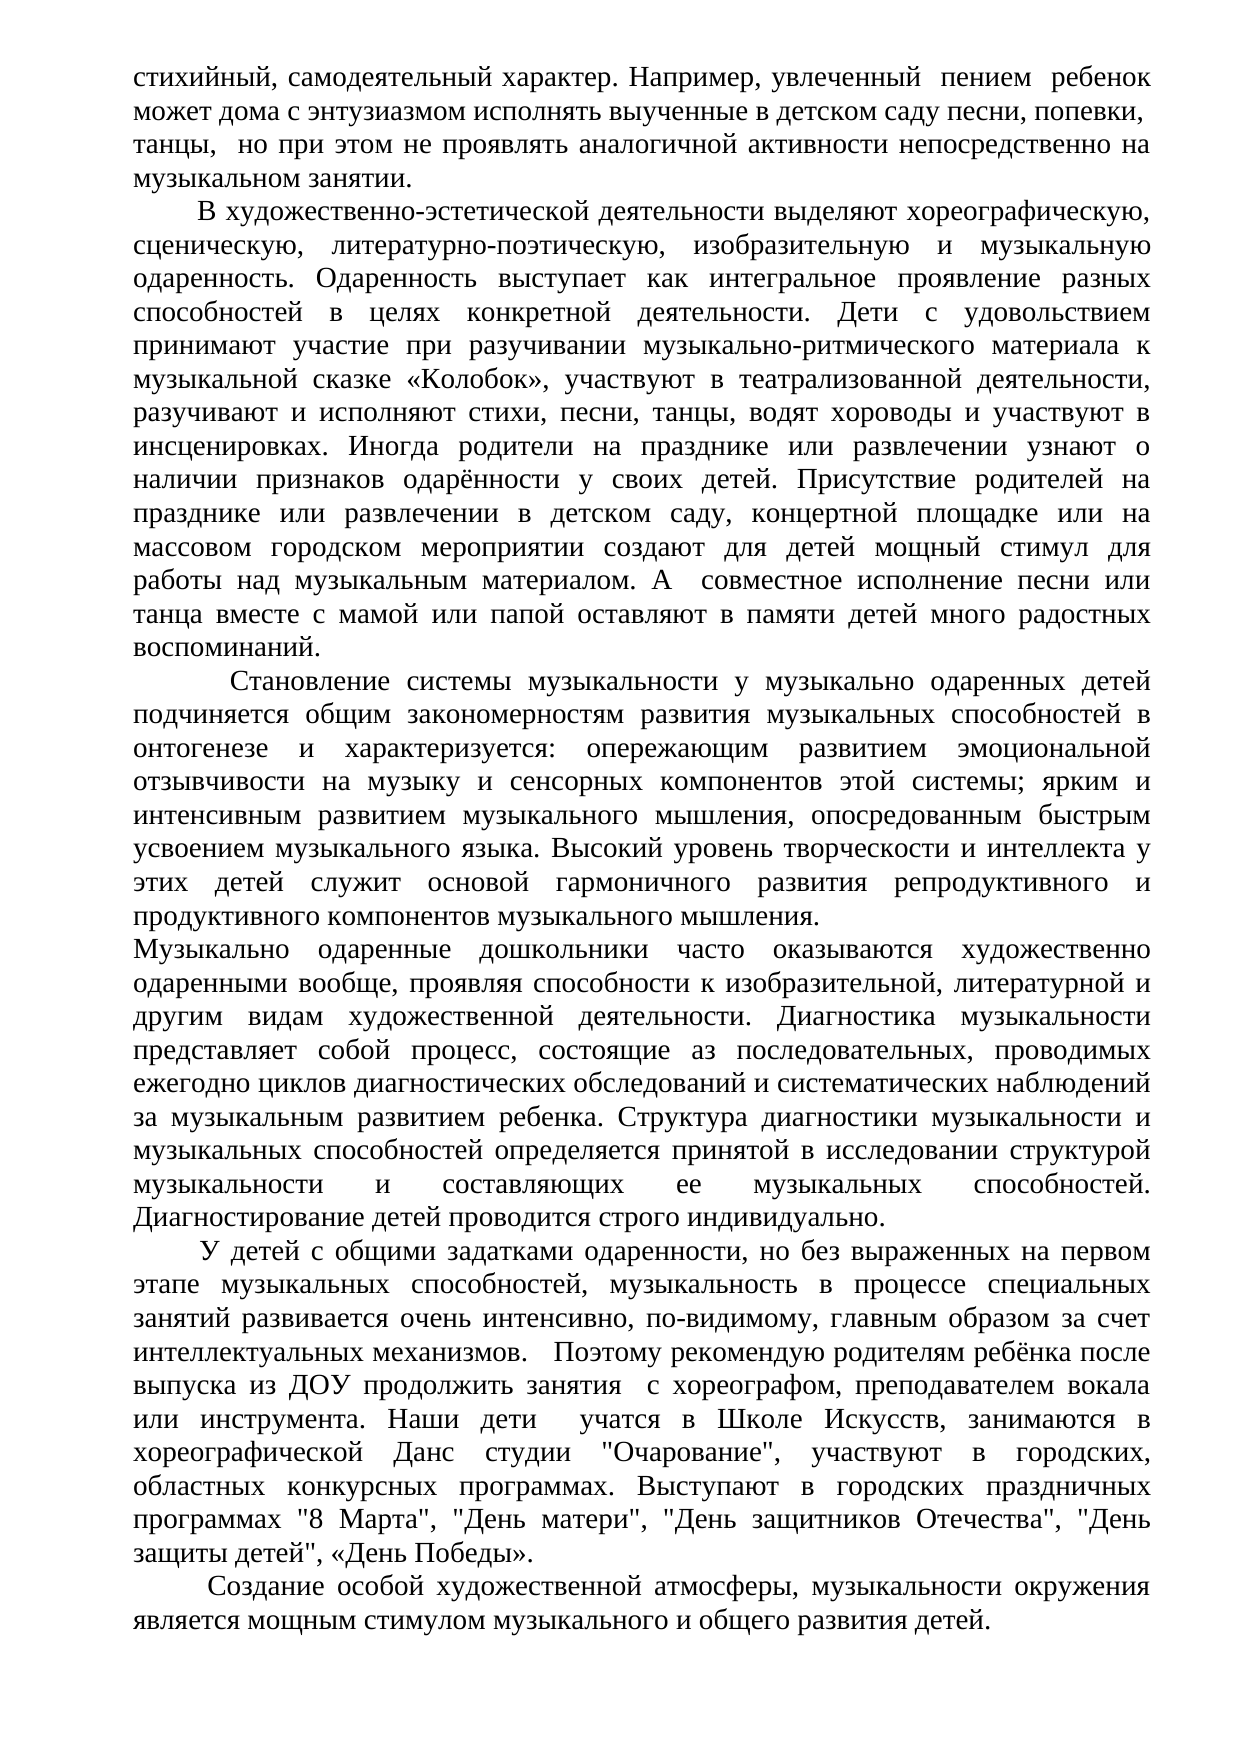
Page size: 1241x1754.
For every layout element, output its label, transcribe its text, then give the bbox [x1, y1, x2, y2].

text Музыкально одаренные дошкольники часто оказываются художественно одаренными вообще, проявляя способности к изобразительной, литературной и другим видам художественной деятельности. Диагностика музыкальности представляет собой процесс, состоящие аз последовательных, проводимых ежегодно циклов диагностических обследований и систематических наблюдений за музыкальным развитием ребенка. Структура диагностики музыкальности и музыкальных способностей определяется принятой в исследовании структурой музыкальности и составляющих ее музыкальных способностей. Диагностирование детей проводится строго индивидуально. [133, 931, 1152, 1233]
text Создание особой художественной атмосферы, музыкальности окружения является мощным стимулом музыкального и общего развития детей. [133, 1568, 1152, 1636]
text танцы, но при этом не проявлять аналогичной активности непосредственно на музыкальном занятии. [133, 126, 1152, 193]
text У детей с общими задатками одаренности, но без выраженных на первом этапе музыкальных способностей, музыкальность в процессе специальных занятий развивается очень интенсивно, по-видимому, главным образом за счет интеллектуальных механизмов. Поэтому рекомендую родителям ребёнка после выпуска из ДОУ продолжить занятия с хореографом, преподавателем вокала или инструмента. Наши дети учатся в Школе Искусств, занимаются в хореографической Данс студии "Очарование", участвуют в городских, областных конкурсных программах. Выступают в городских праздничных программах "8 Марта", "День матери", "День защитников Отечества", "День защиты детей", «День Победы». [133, 1233, 1152, 1568]
text В художественно-эстетической деятельности выделяют хореографическую, сценическую, литературно-поэтическую, изобразительную и музыкальную одаренность. Одаренность выступает как интегральное проявление разных способностей в целях конкретной деятельности. Дети с удовольствием принимают участие при разучивании музыкально-ритмического материала к музыкальной сказке «Колобок», участвуют в театрализованной деятельности, разучивают и исполняют стихи, песни, танцы, водят хороводы и участвуют в инсценировках. Иногда родители на празднике или развлечении узнают о наличии признаков одарённости у своих детей. Присутствие родителей на празднике или развлечении в детском саду, концертной площадке или на массовом городском мероприятии создают для детей мощный стимул для работы над музыкальным материалом. А совместное исполнение песни или танца вместе с мамой или папой оставляют в памяти детей много радостных воспоминаний. [133, 193, 1152, 663]
text Становление системы музыкальности у музыкально одаренных детей подчиняется общим закономерностям развития музыкальных способностей в онтогенезе и характеризуется: опережающим развитием эмоциональной отзывчивости на музыку и сенсорных компонентов этой системы; ярким и интенсивным развитием музыкального мышления, опосредованным быстрым усвоением музыкального языка. Высокий уровень творческости и интеллекта у этих детей служит основой гармоничного развития репродуктивного и продуктивного компонентов музыкального мышления. [133, 663, 1152, 931]
text стихийный, самодеятельный характер. Например, увлеченный пением ребенок может дома с энтузиазмом исполнять выученные в детском саду песни, попевки, [133, 59, 1152, 126]
